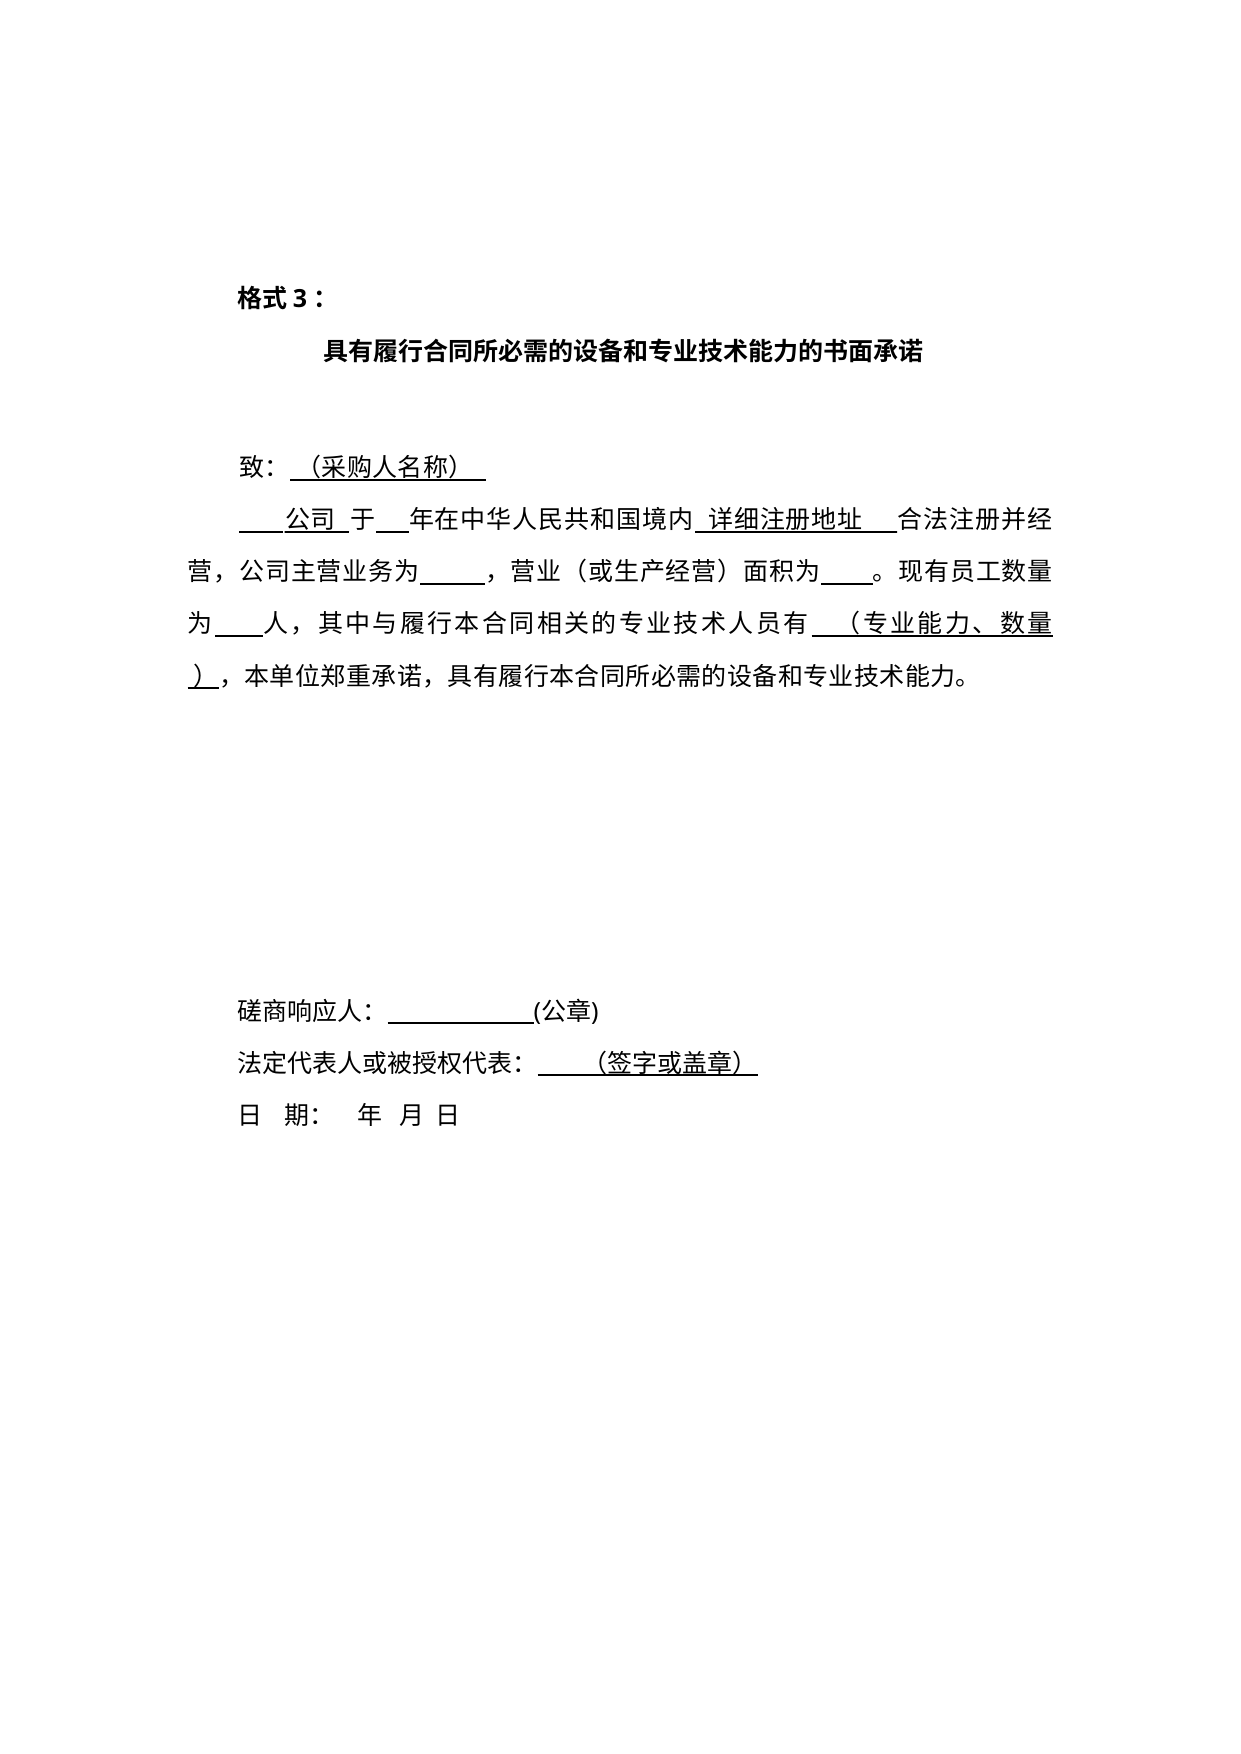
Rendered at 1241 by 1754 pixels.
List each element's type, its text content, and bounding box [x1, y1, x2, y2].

text 致： （采购人名称） [187, 435, 1053, 487]
text 磋商响应人： (公章) [187, 979, 1053, 1031]
text 格式3 ： [187, 266, 1009, 318]
text 法定代表人或被授权代表： （签字或盖章） [187, 1031, 1053, 1083]
text 日 期： 年 月 日 [187, 1083, 1053, 1135]
text 具有履行合同所必需的设备和专业技术能力的书面承诺 [187, 318, 1009, 370]
text 公司 于 年在中华人民共和国境内 详细注册地址 合法注册并经营，公司主营业务为 ，营业（或生产经营）面积为 。现有员工数量为 人，其中与履行本合同相关的专业技术人员有 （专业能力、数量 ），本单位郑重承诺，具有履行本合同所必需的设备和专业技术能力。 [187, 487, 1053, 695]
